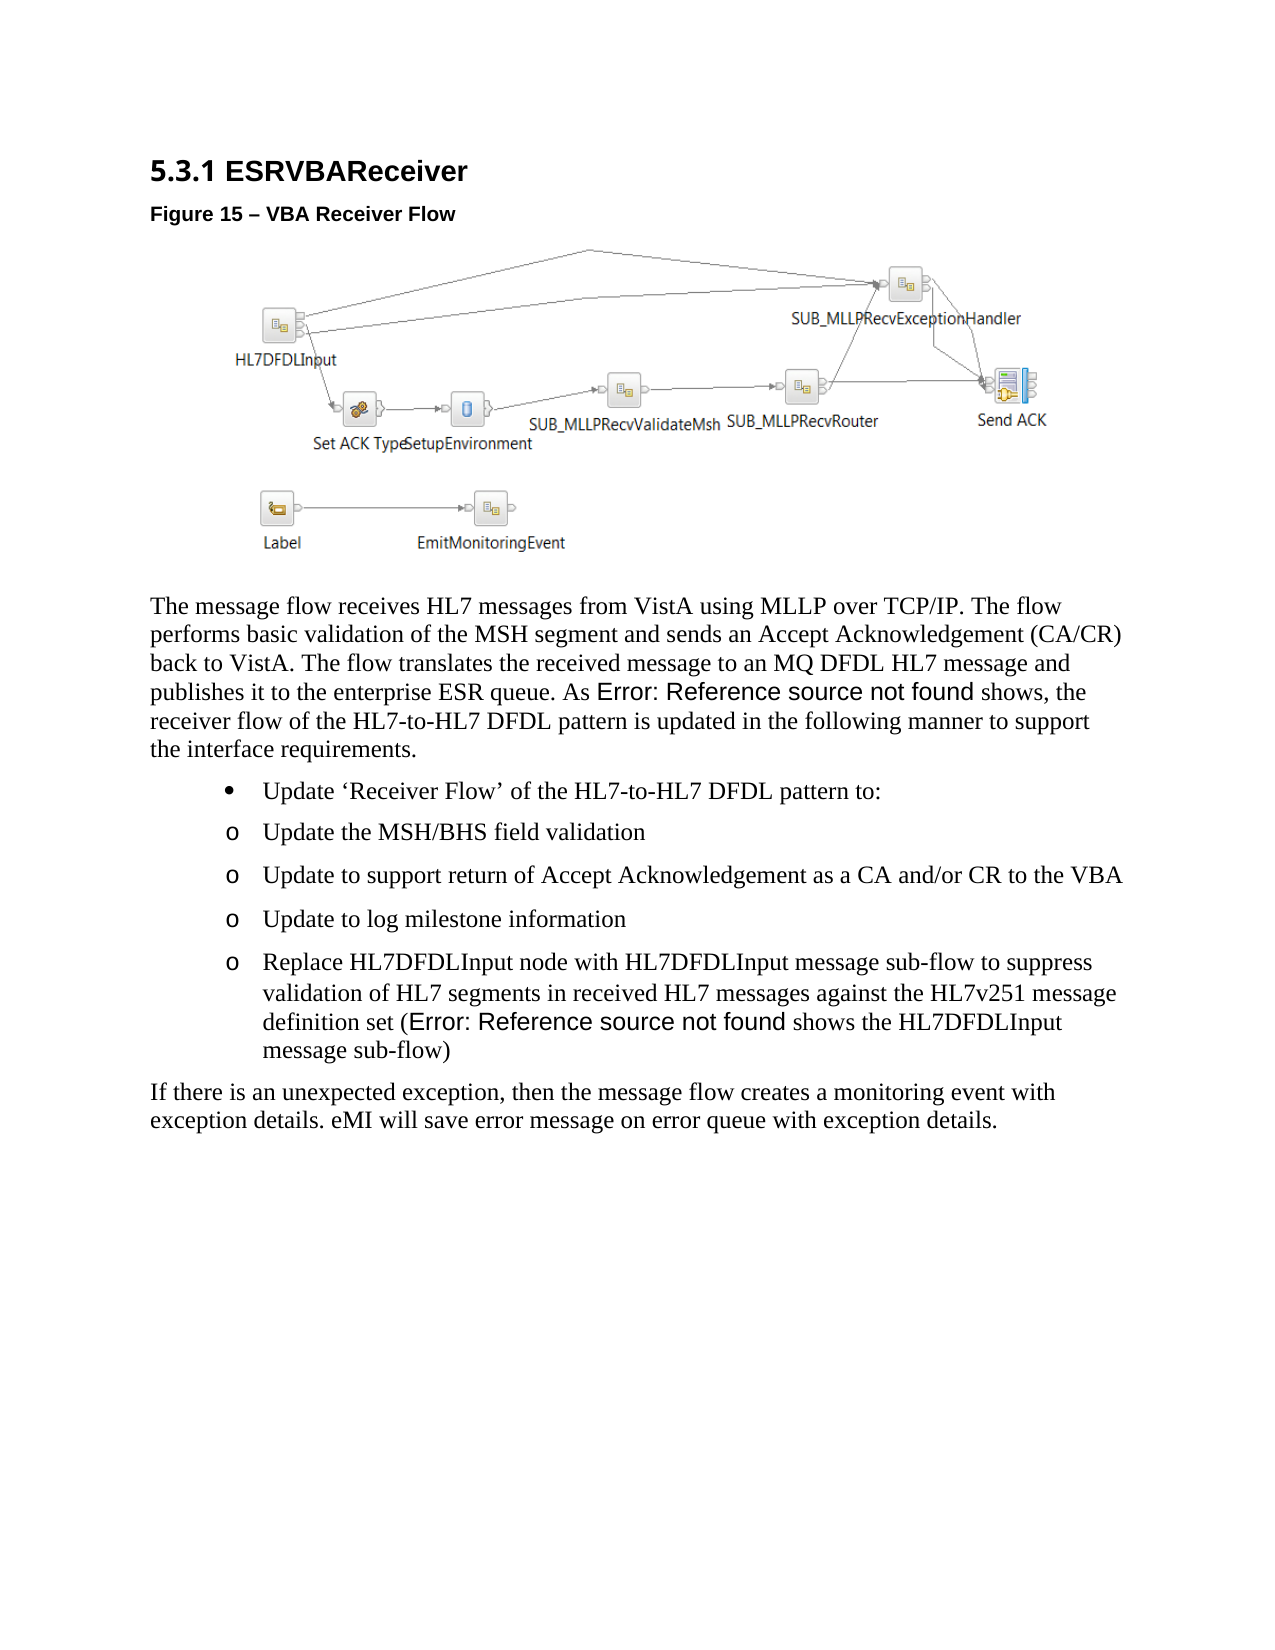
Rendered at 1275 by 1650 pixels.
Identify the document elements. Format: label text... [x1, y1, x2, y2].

text Update the MSH/BHS field validation [225, 817, 1125, 848]
picture [218, 234, 1057, 572]
text Update ‘Receiver Flow’ of the HL7-to-HL7 DFDL pattern to: [225, 776, 1125, 804]
subtitle ESRVBAReceiver [150, 150, 1125, 190]
list If there is an unexpected exception, then the message flow creates a monitoring event with exception details. eMI will save error message on error queue with exception details. [150, 1077, 1125, 1134]
text Update to support return of Accept Acknowledgement as a CA and/or CR to the VBA [225, 860, 1125, 891]
title Figure 15 – VBA Receiver Flow [150, 202, 1125, 226]
text Update to log milestone information [225, 904, 1125, 934]
